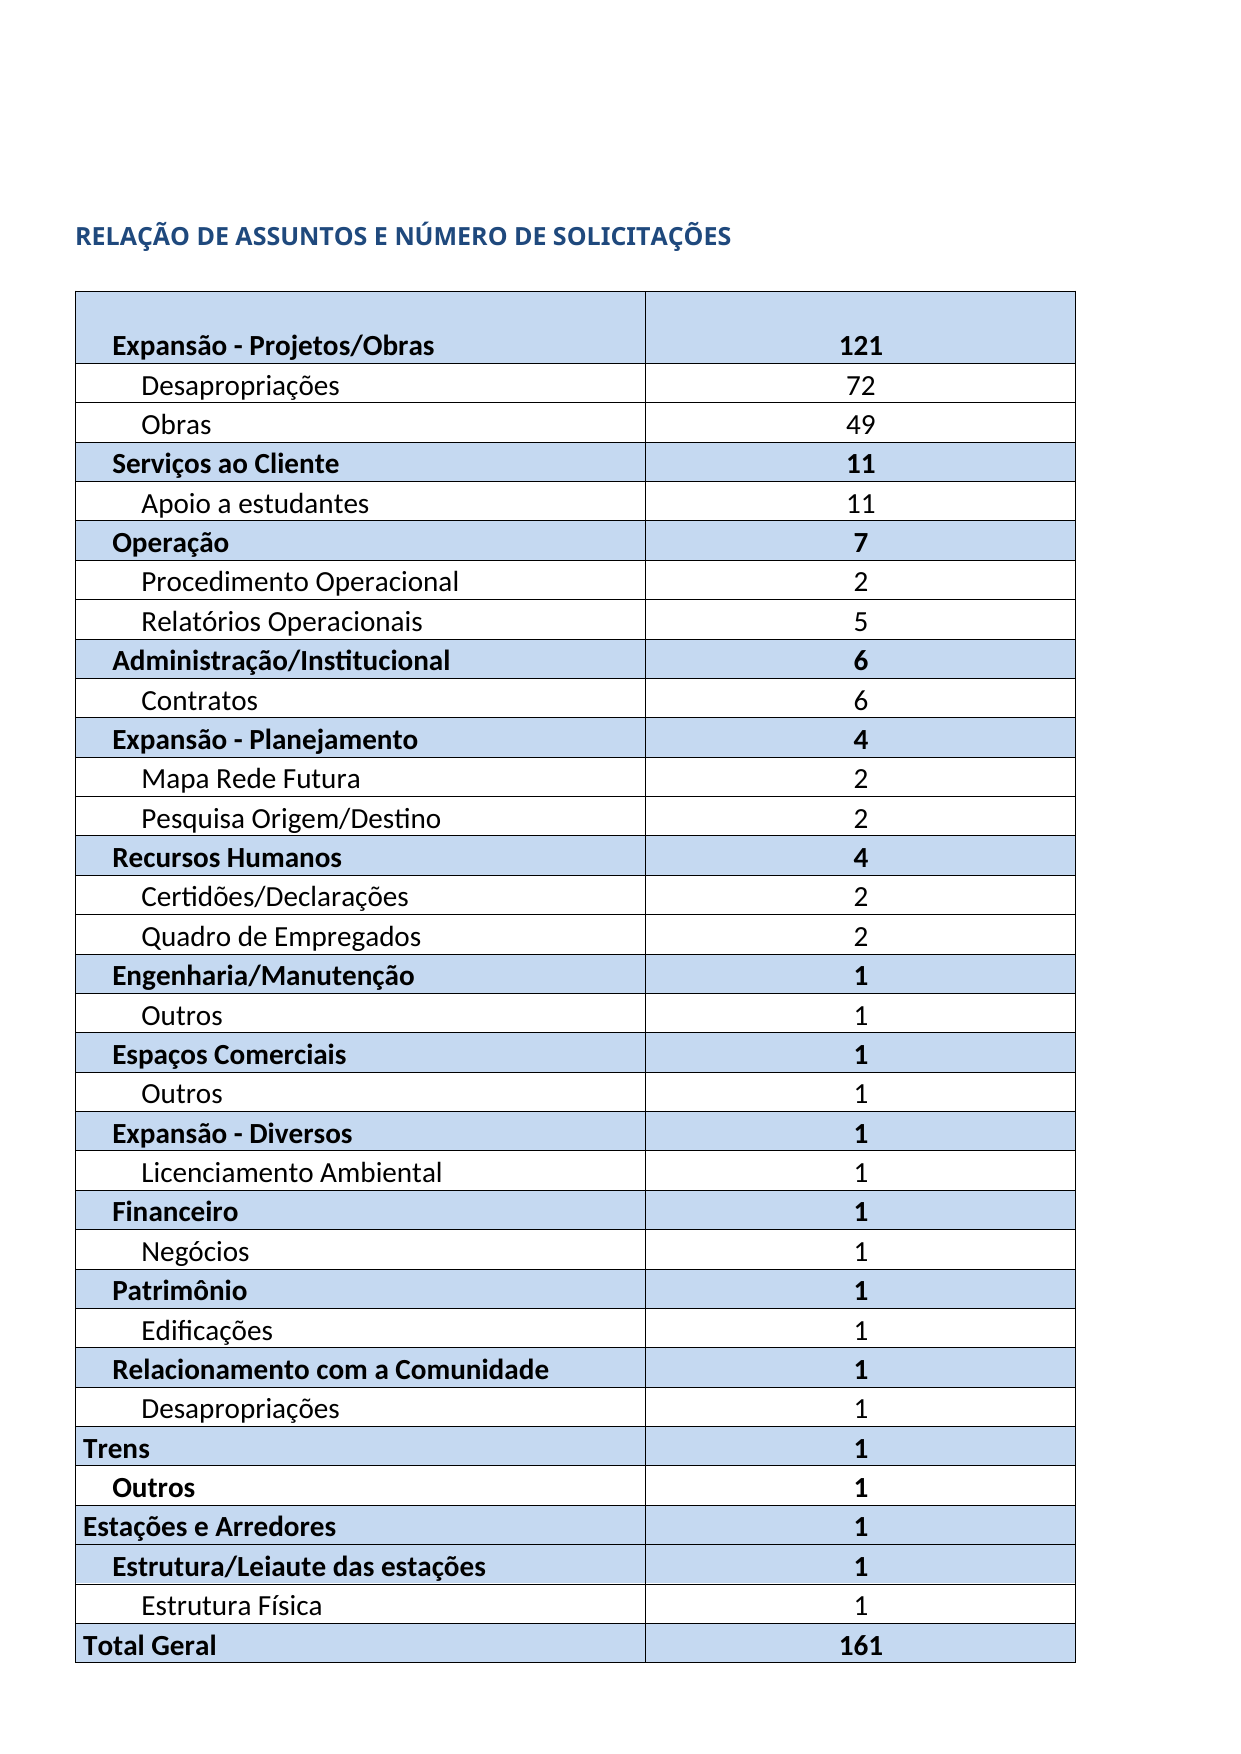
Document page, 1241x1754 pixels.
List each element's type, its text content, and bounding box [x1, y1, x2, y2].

table_cell Pesquisa Origem/Destino [76, 797, 645, 835]
table_cell 2 [646, 797, 1075, 835]
table_cell 4 [646, 836, 1075, 875]
table_cell Edificações [76, 1309, 645, 1347]
table_cell 161 [646, 1624, 1075, 1662]
table_header 121 [646, 292, 1075, 363]
table_cell Trens [76, 1427, 645, 1465]
table_cell Desapropriações [76, 364, 645, 402]
table_cell 1 [646, 1112, 1075, 1150]
table_cell 1 [646, 994, 1075, 1032]
table_cell Relacionamento com a Comunidade [76, 1348, 645, 1387]
table_cell Administração/Institucional [76, 640, 645, 678]
table_cell 2 [646, 561, 1075, 599]
table_cell 1 [646, 1466, 1075, 1505]
table_cell 5 [646, 600, 1075, 638]
table_cell 1 [646, 1348, 1075, 1387]
table_cell 4 [646, 718, 1075, 757]
table_cell Relatórios Operacionais [76, 600, 645, 638]
table_cell Estações e Arredores [76, 1506, 645, 1544]
table_cell 1 [646, 1230, 1075, 1268]
table_header Expansão - Projetos/Obras [76, 292, 645, 363]
table_cell 1 [646, 1033, 1075, 1072]
table_cell 49 [646, 403, 1075, 442]
table_cell Expansão - Diversos [76, 1112, 645, 1150]
table_cell 1 [646, 1585, 1075, 1623]
table_cell 1 [646, 1545, 1075, 1583]
table_cell 1 [646, 1073, 1075, 1111]
table_cell 1 [646, 1191, 1075, 1229]
table_cell 1 [646, 1506, 1075, 1544]
table_cell Negócios [76, 1230, 645, 1268]
table_cell 1 [646, 1151, 1075, 1190]
table_cell 1 [646, 1270, 1075, 1308]
table_cell 2 [646, 915, 1075, 953]
table_cell 11 [646, 482, 1075, 520]
table_cell Outros [76, 1073, 645, 1111]
table_cell Patrimônio [76, 1270, 645, 1308]
table_cell 1 [646, 1388, 1075, 1426]
table_cell 6 [646, 679, 1075, 717]
table_cell Engenharia/Manutenção [76, 955, 645, 993]
table_cell 2 [646, 876, 1075, 914]
table_cell 1 [646, 1309, 1075, 1347]
table_cell 1 [646, 955, 1075, 993]
table_cell Outros [76, 1466, 645, 1505]
table_cell Financeiro [76, 1191, 645, 1229]
table_cell Apoio a estudantes [76, 482, 645, 520]
table_cell Obras [76, 403, 645, 442]
table_cell 72 [646, 364, 1075, 402]
table_cell 2 [646, 758, 1075, 796]
table_cell Operação [76, 521, 645, 560]
table_cell 1 [646, 1427, 1075, 1465]
table_cell Espaços Comerciais [76, 1033, 645, 1072]
table_cell Total Geral [76, 1624, 645, 1662]
table_cell Mapa Rede Futura [76, 758, 645, 796]
table_cell 11 [646, 443, 1075, 481]
table_cell Serviços ao Cliente [76, 443, 645, 481]
table_cell Contratos [76, 679, 645, 717]
table_cell Certidões/Declarações [76, 876, 645, 914]
table_cell Quadro de Empregados [76, 915, 645, 953]
table_cell Recursos Humanos [76, 836, 645, 875]
table_cell Outros [76, 994, 645, 1032]
table_cell Estrutura Física [76, 1585, 645, 1623]
table_cell 7 [646, 521, 1075, 560]
text RELAÇÃO DE ASSUNTOS E NÚMERO DE SOLICITAÇÕES [75, 219, 1165, 253]
table_cell 6 [646, 640, 1075, 678]
table_cell Licenciamento Ambiental [76, 1151, 645, 1190]
table_cell Expansão - Planejamento [76, 718, 645, 757]
table_cell Estrutura/Leiaute das estações [76, 1545, 645, 1583]
table_cell Desapropriações [76, 1388, 645, 1426]
table_cell Procedimento Operacional [76, 561, 645, 599]
